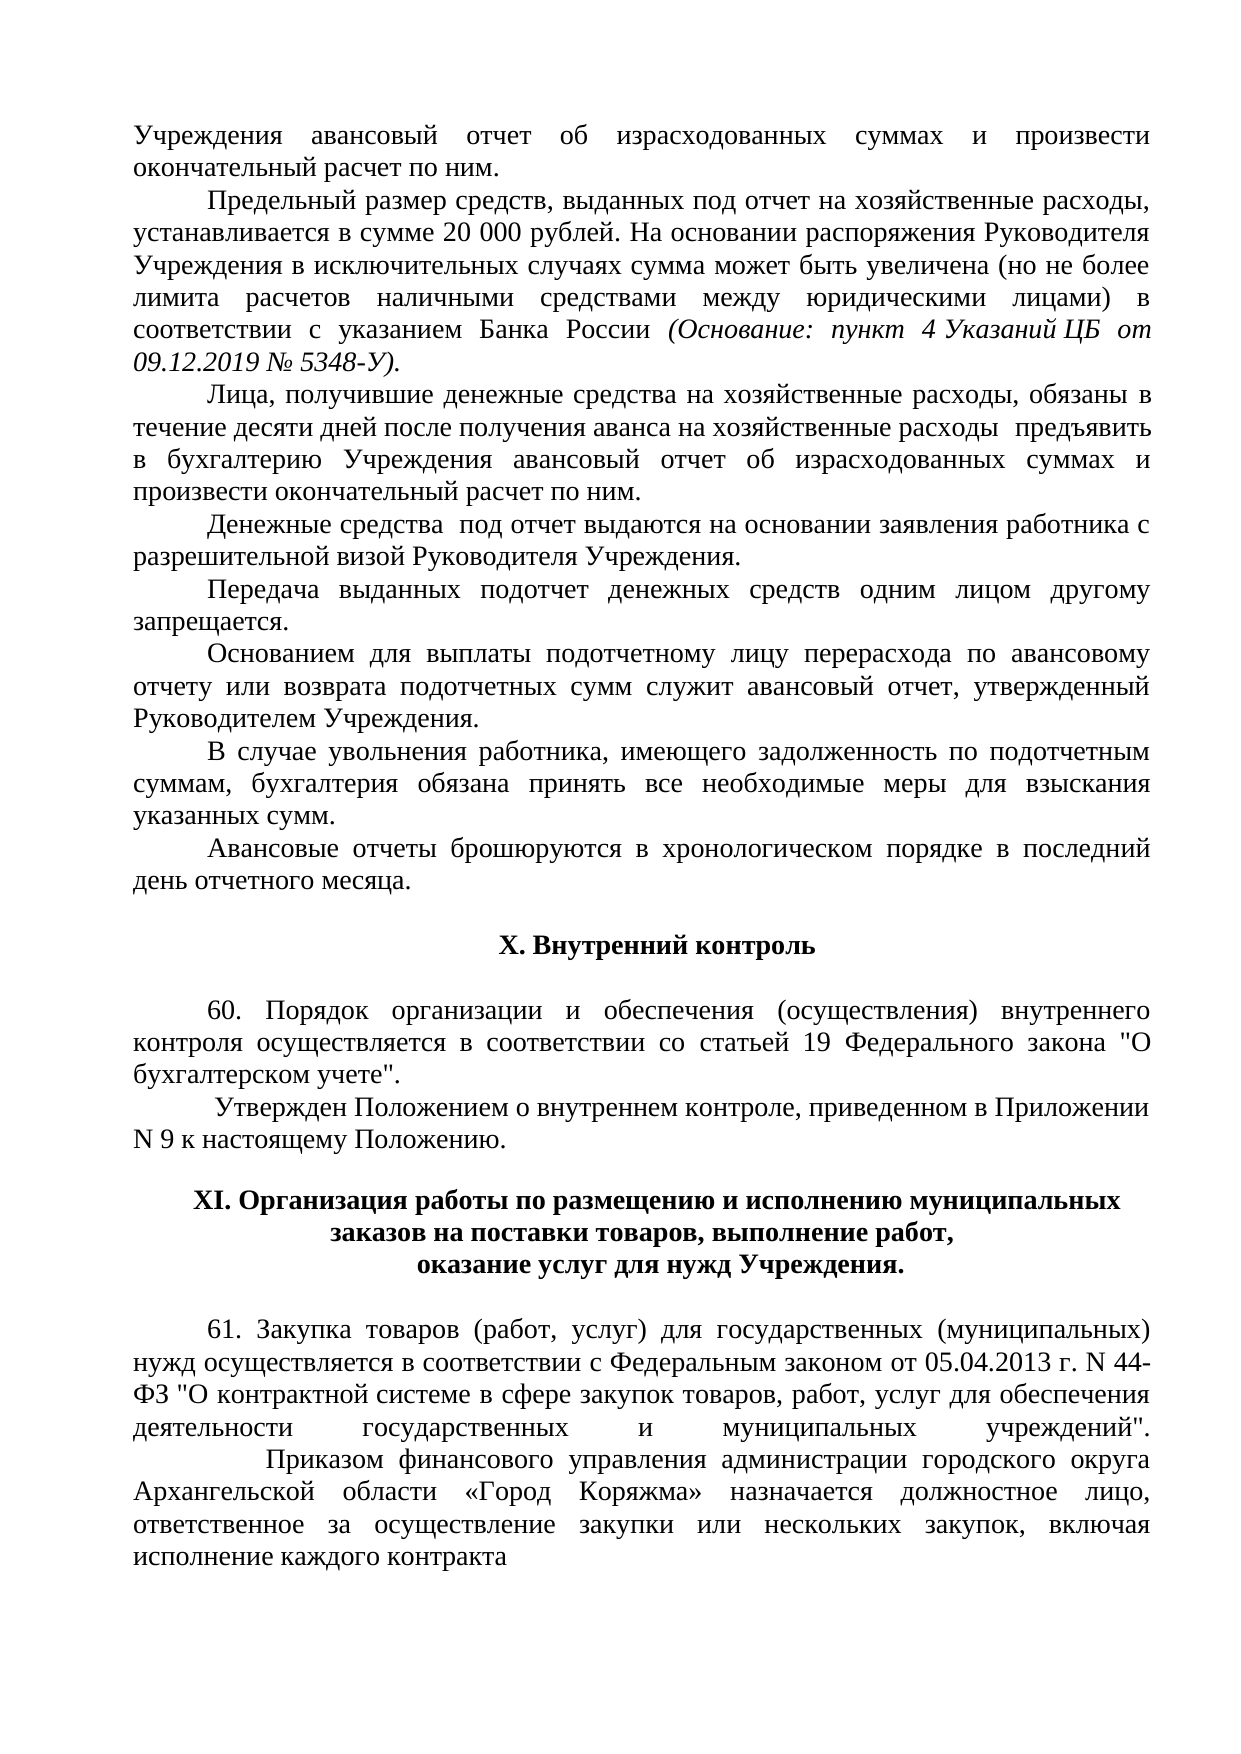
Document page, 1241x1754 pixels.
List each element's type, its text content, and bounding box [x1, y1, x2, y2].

text Денежные средства под отчет выдаются на основании заявления работника с разрешительной визой Руководителя Учреждения. [133, 507, 1152, 572]
text В случае увольнения работника, имеющего задолженность по подотчетным суммам, бухгалтерия обязана принять все необходимые меры для взыскания указанных сумм. [133, 734, 1152, 831]
text Основанием для выплаты подотчетному лицу перерасхода по авансовому отчету или возврата подотчетных сумм служит авансовый отчет, утвержденный Руководителем Учреждения. [133, 636, 1152, 734]
text Предельный размер средств, выданных под отчет на хозяйственные расходы, устанавливается в сумме 20 000 рублей. На основании распоряжения Руководителя Учреждения в исключительных случаях сумма может быть увеличена (но не более лимита расчетов наличными средствами между юридическими лицами) в соответствии с указанием Банка России (Основание: пункт 4 Указаний ЦБ от 09.12.2019 № 5348-У). [133, 183, 1152, 377]
text Авансовые отчеты брошюруются в хронологическом порядке в последний день отчетного месяца. [133, 831, 1152, 896]
text X. Внутренний контроль [133, 928, 1152, 960]
text 60. Порядок организации и обеспечения (осуществления) внутреннего контроля осуществляется в соответствии со статьей 19 Федерального закона "О бухгалтерском учете". [133, 993, 1152, 1090]
text оказание услуг для нужд Учреждения. [133, 1248, 1152, 1280]
text Утвержден Положением о внутреннем контроле, приведенном в Приложении N 9 к настоящему Положению. [133, 1090, 1152, 1183]
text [133, 118, 1152, 183]
text 61. Закупка товаров (работ, услуг) для государственных (муниципальных) нужд осуществляется в соответствии с Федеральным законом от 05.04.2013 г. N 44-ФЗ "О контрактной системе в сфере закупок товаров, работ, услуг для обеспечения деятельности государственных и муниципальных учреждений". Приказом финансового управления администрации городского округа Архангельской области «Город Коряжма» назначается должностное лицо, ответственное за осуществление закупки или нескольких закупок, включая исполнение каждого контракта [133, 1312, 1152, 1572]
text XI. Организация работы по размещению и исполнению муниципальных заказов на поставки товаров, выполнение работ, [133, 1183, 1152, 1248]
text Передача выданных подотчет денежных средств одним лицом другому запрещается. [133, 572, 1152, 636]
text Лица, получившие денежные средства на хозяйственные расходы, обязаны в течение десяти дней после получения аванса на хозяйственные расходы предъявить в бухгалтерию Учреждения авансовый отчет об израсходованных суммах и произвести окончательный расчет по ним. [133, 377, 1152, 507]
